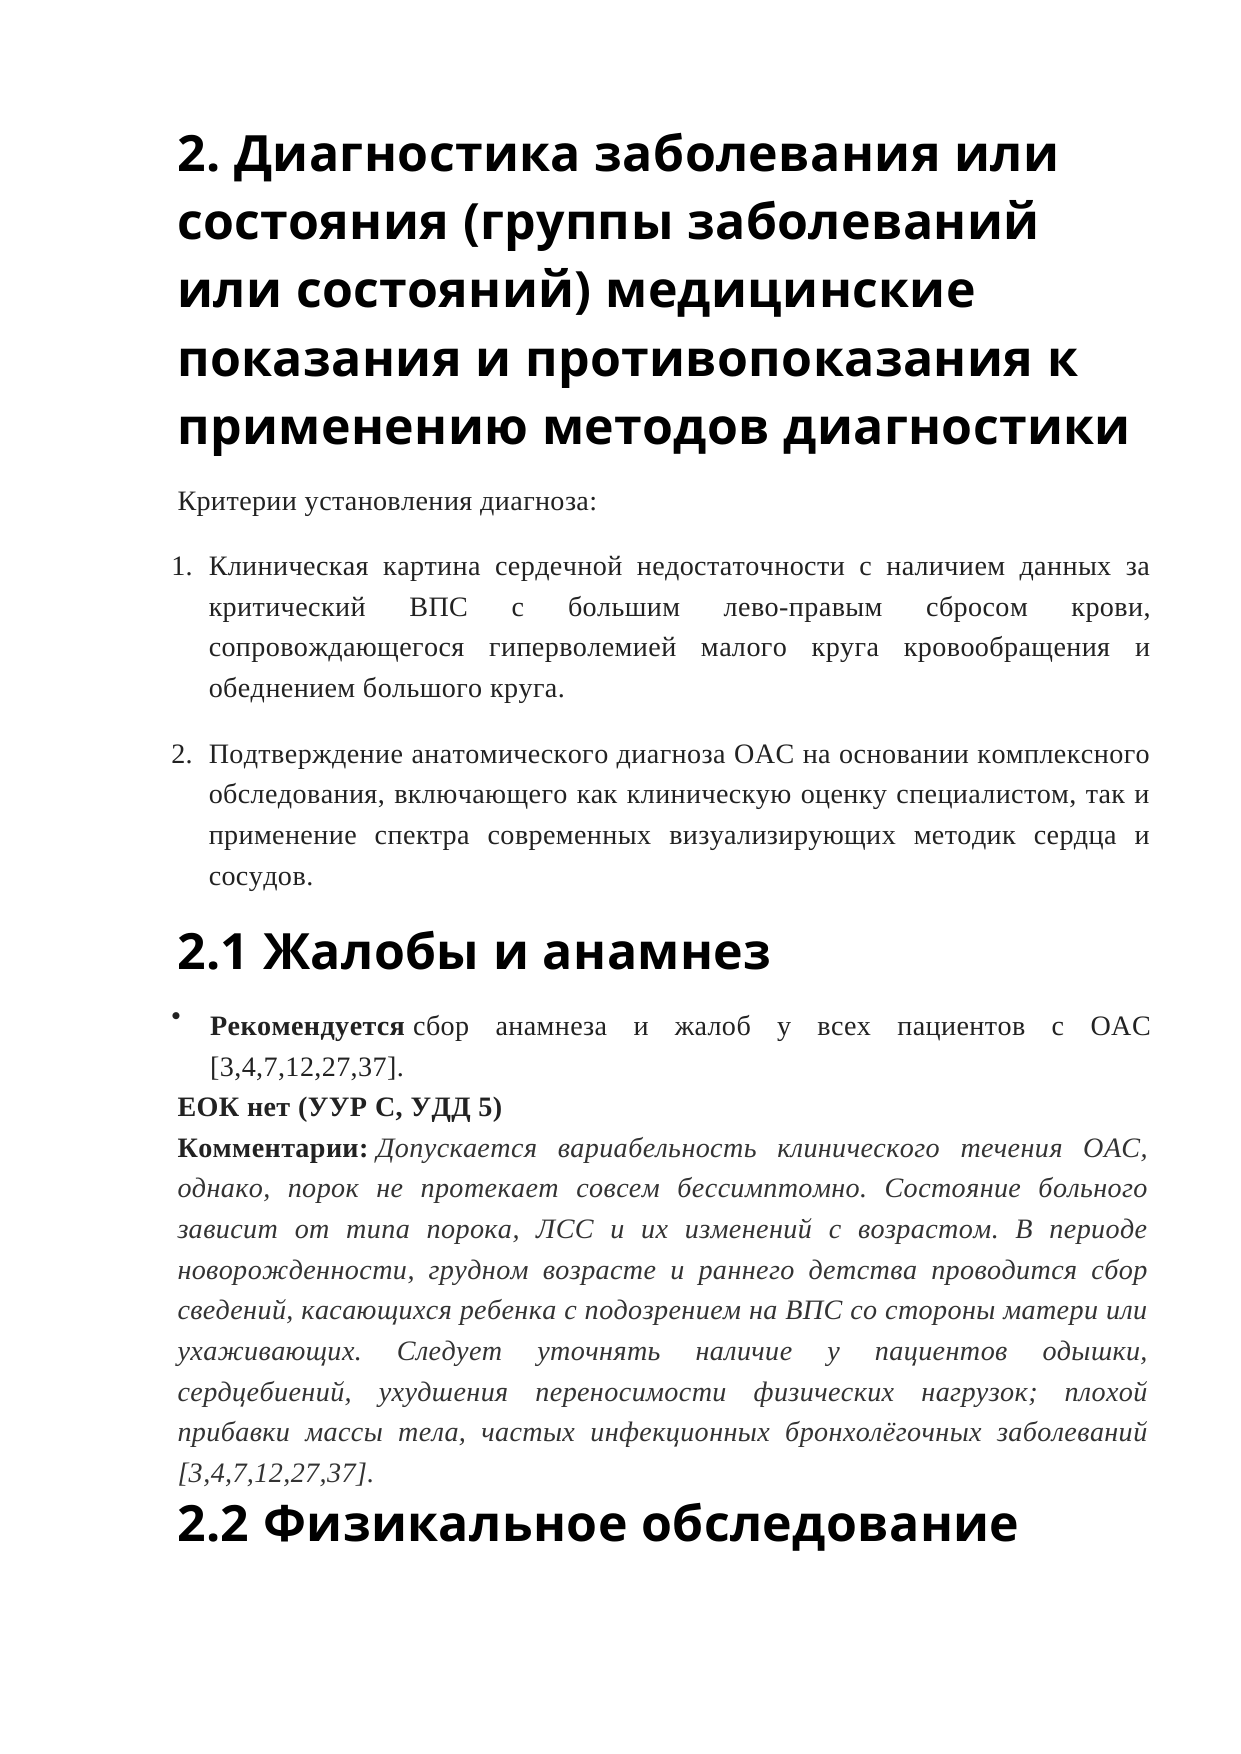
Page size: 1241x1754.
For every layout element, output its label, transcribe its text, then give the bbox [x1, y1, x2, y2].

text Критерии установления диагноза: [177, 475, 1152, 516]
list Клиническая картина сердечной недостаточности с наличием данных за критический ВПС с большим лево-правым сбросом крови, сопровождающегося гиперволемией малого круга кровообращения и обеднением большого круга. [171, 541, 1152, 703]
list Рекомендуется сбор анамнеза и жалоб у всех пациентов с ОАС [3,4,7,12,27,37]. [172, 1001, 1152, 1082]
list Подтверждение анатомического диагноза ОАС на основании комплексного обследования, включающего как клиническую оценку специалистом, так и применение спектра современных визуализирующих методик сердца и сосудов. [171, 728, 1152, 891]
text 2.1 Жалобы и анамнез [177, 916, 1152, 984]
text Комментарии: Допускается вариабельность клинического течения ОАС, однако, порок не протекает совсем бессимптомно. Состояние больного зависит от типа порока, ЛСС и их изменений с возрастом. В периоде новорожденности, грудном возрасте и раннего детства проводится сбор сведений, касающихся ребенка с подозрением на ВПС со стороны матери или ухаживающих. Следует уточнять наличие у пациентов одышки, сердцебиений, ухудшения переносимости физических нагрузок; плохой прибавки массы тела, частых инфекционных бронхолёгочных заболеваний [3,4,7,12,27,37]. [177, 1123, 1152, 1488]
text 2.2 Физикальное обследование [177, 1488, 1152, 1556]
text ЕОК нет (УУР С, УДД 5) [177, 1082, 1152, 1123]
text 2. Диагностика заболевания или состояния (группы заболеваний или состояний) медицинские показания и противопоказания к применению методов диагностики [177, 118, 1152, 459]
